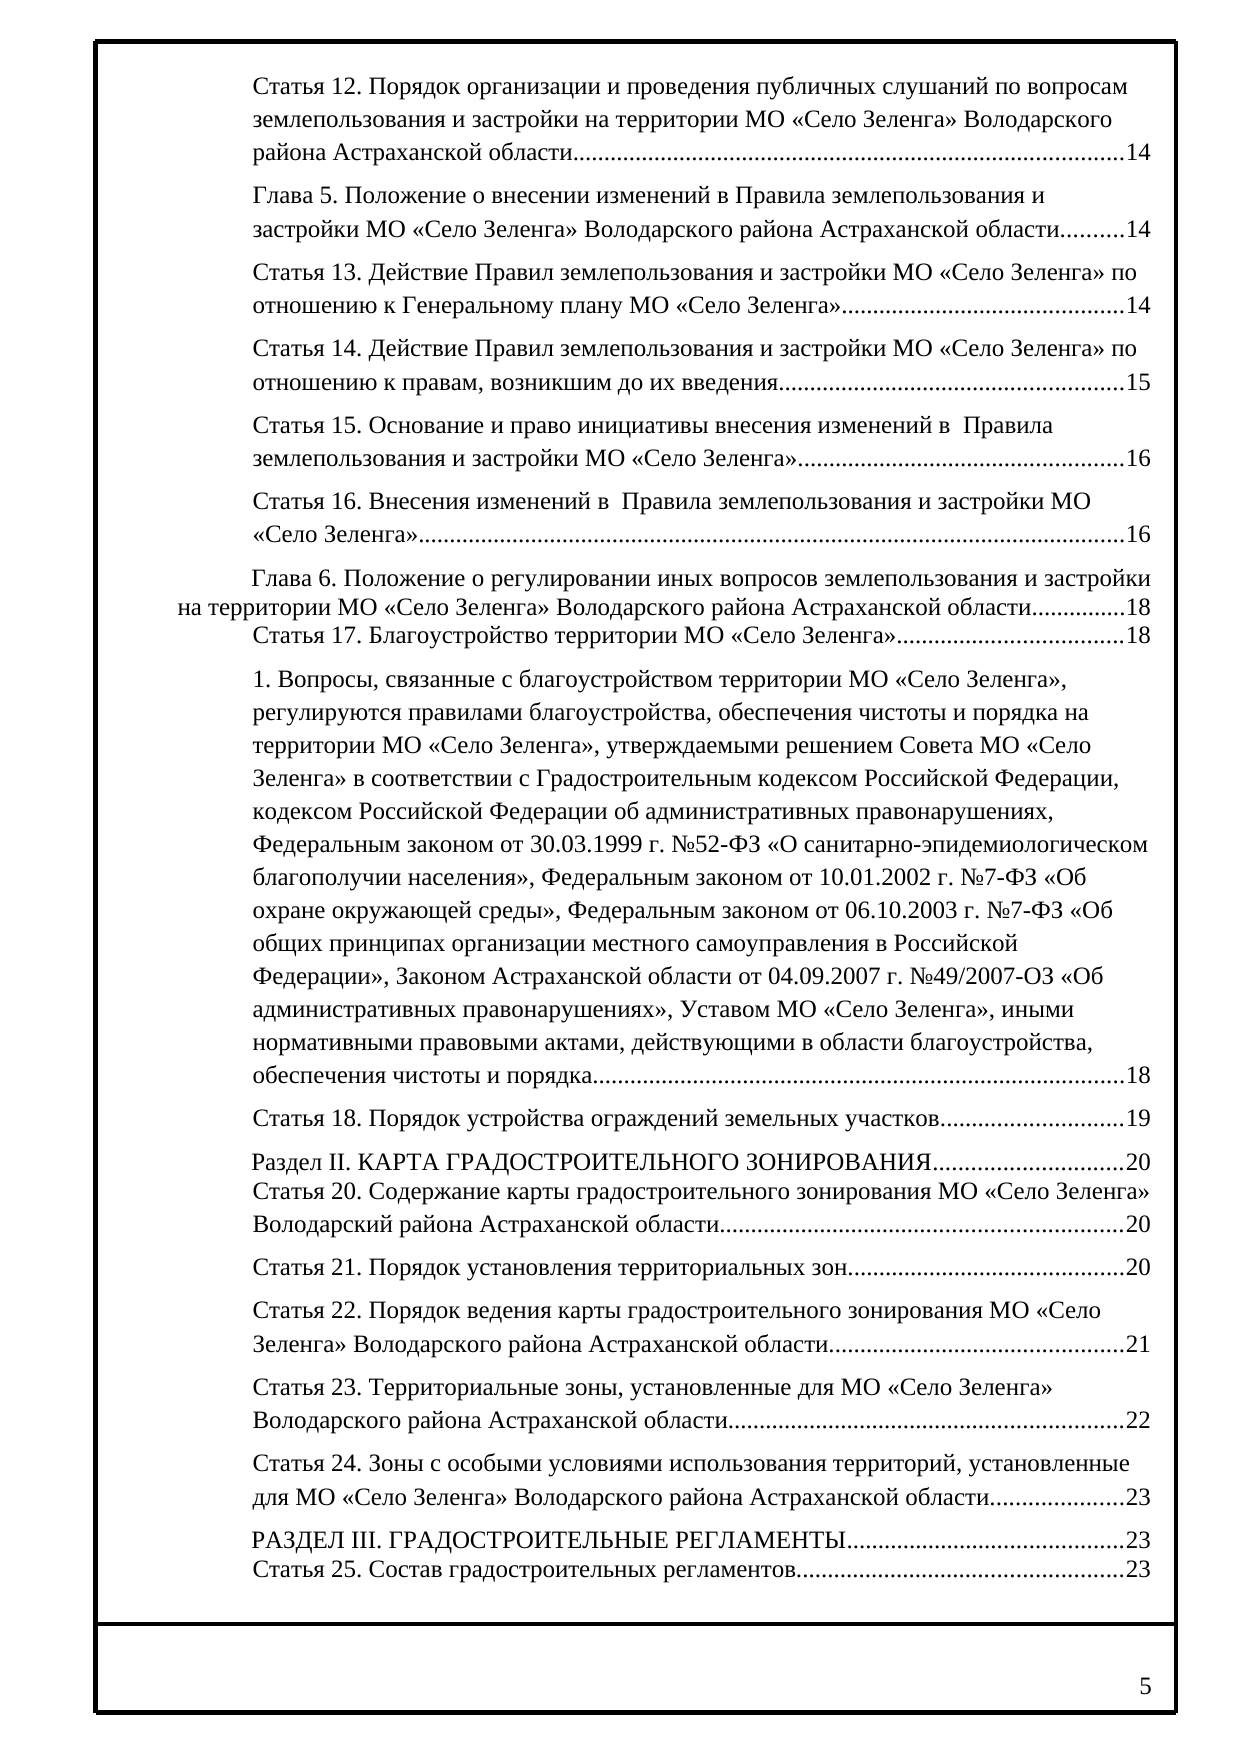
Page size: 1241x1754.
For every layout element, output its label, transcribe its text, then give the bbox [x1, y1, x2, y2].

text Статья 17. Благоустройство территории МО «Село Зеленга» 18 [252, 620, 1152, 649]
text Статья 12. Порядок организации и проведения публичных слушаний по вопросам землепользования и застройки на территории МО «Село Зеленга» Володарского района Астраханской области. 14 [252, 71, 1152, 166]
text Статья 25. Состав градостроительных регламентов. 23 [252, 1554, 1152, 1582]
text 1. Вопросы, связанные с благоустройством территории МО «Село Зеленга», регулируются правилами благоустройства, обеспечения чистоты и порядка на территории МО «Село Зеленга», утверждаемыми решением Совета МО «Село Зеленга» в соответствии с Градостроительным кодексом Российской Федерации, кодексом Российской Федерации об административных правонарушениях, Федеральным законом от 30.03.1999 г. №52-ФЗ «О санитарно-эпидемиологическом благополучии населения», Федеральным законом от 10.01.2002 г. №7-ФЗ «Об охране окружающей среды», Федеральным законом от 06.10.2003 г. №7-ФЗ «Об общих принципах организации местного самоуправления в Российской Федерации», Законом Астраханской области от 04.09.2007 г. №49/2007-ОЗ «Об административных правонарушениях», Уставом МО «Село Зеленга», иными нормативными правовыми актами, действующими в области благоустройства, обеспечения чистоты и порядка. 18 [252, 664, 1152, 1089]
text Статья 24. Зоны с особыми условиями использования территорий, установленные для МО «Село Зеленга» Володарского района Астраханской области. 23 [252, 1448, 1152, 1510]
text Статья 23. Территориальные зоны, установленные для МО «Село Зеленга» Володарского района Астраханской области. 22 [252, 1372, 1152, 1434]
text Статья 13. Действие Правил землепользования и застройки МО «Село Зеленга» по отношению к Генеральному плану МО «Село Зеленга». 14 [252, 257, 1152, 319]
text Статья 18. Порядок устройства ограждений земельных участков. 19 [252, 1103, 1152, 1132]
text Статья 14. Действие Правил землепользования и застройки МО «Село Зеленга» по отношению к правам, возникшим до их введения. 15 [252, 333, 1152, 395]
text Статья 20. Содержание карты градостроительного зонирования МО «Село Зеленга» Володарский района Астраханской области. 20 [252, 1176, 1152, 1237]
text Статья 22. Порядок ведения карты градостроительного зонирования МО «Село Зеленга» Володарского района Астраханской области. 21 [252, 1296, 1152, 1357]
text Статья 21. Порядок установления территориальных зон. 20 [252, 1252, 1152, 1281]
text Статья 16. Внесения изменений в Правила землепользования и застройки МО «Село Зеленга». 16 [252, 486, 1152, 548]
text Статья 15. Основание и право инициативы внесения изменений в Правила землепользования и застройки МО «Село Зеленга». 16 [252, 410, 1152, 472]
text Глава 6. Положение о регулировании иных вопросов землепользования и застройки на территории МО «Село Зеленга» Володарского района Астраханской области. 18 [177, 563, 1152, 620]
text РАЗДЕЛ III. ГРАДОСТРОИТЕЛЬНЫЕ РЕГЛАМЕНТЫ 23 [177, 1525, 1152, 1554]
text Глава 5. Положение о внесении изменений в Правила землепользования и застройки МО «Село Зеленга» Володарского района Астраханской области. 14 [252, 181, 1152, 242]
text Раздел II. КАРТА ГРАДОСТРОИТЕЛЬНОГО ЗОНИРОВАНИЯ 20 [177, 1147, 1152, 1176]
